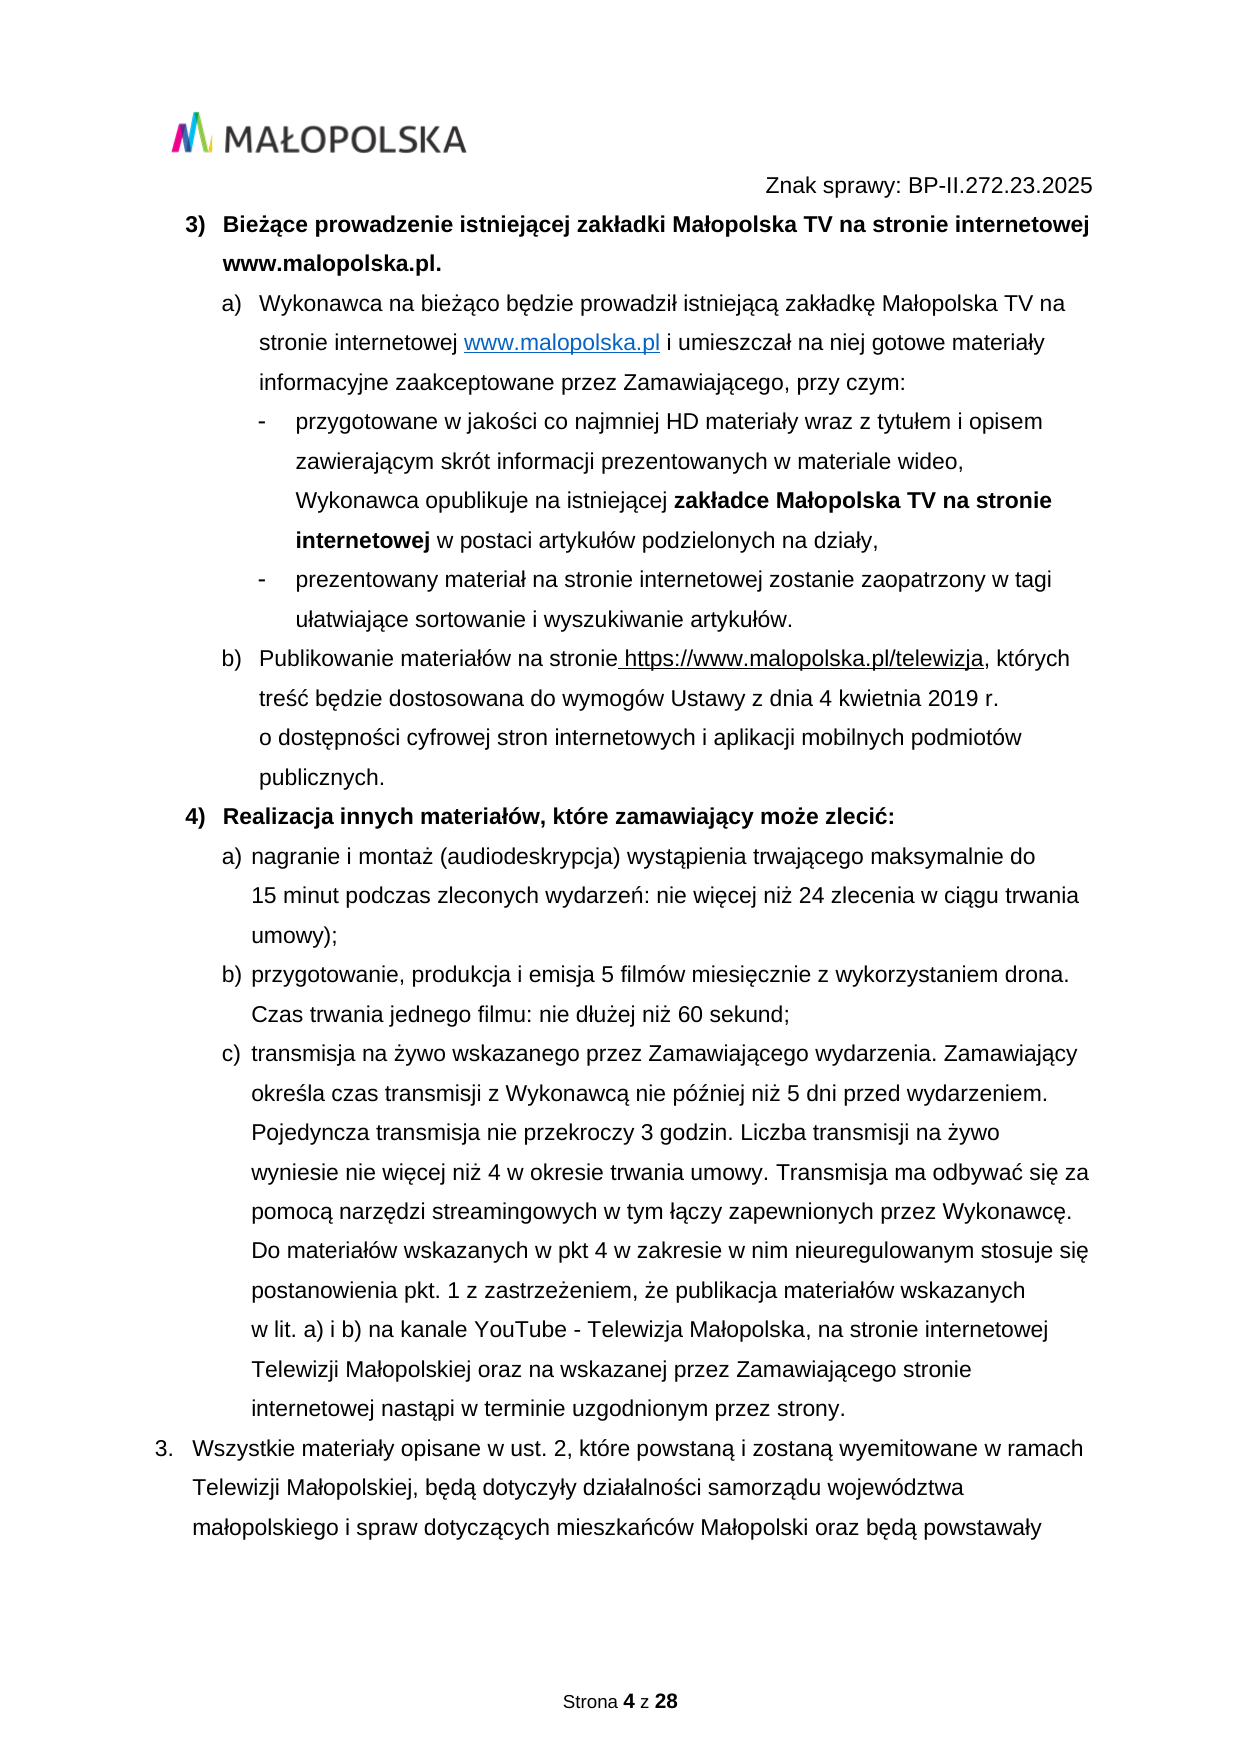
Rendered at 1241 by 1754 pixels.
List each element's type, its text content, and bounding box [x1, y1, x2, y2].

list Bieżące prowadzenie istniejącej zakładki Małopolska TV na stronie internetowej www.malopolska.pl. [185, 211, 1093, 277]
list przygotowane w jakości co najmniej HD materiały wraz z tytułem i opisem zawierającym skrót informacji prezentowanych w materiale wideo, Wykonawca opublikuje na istniejącej zakładce Małopolska TV na stronie internetowej w postaci artykułów podzielonych na działy, [258, 408, 1093, 553]
list Wykonawca na bieżąco będzie prowadził istniejącą zakładkę Małopolska TV na stronie internetowej www.malopolska.pl i umieszczał na niej gotowe materiały informacyjne zaakceptowane przez Zamawiającego, przy czym: [221, 290, 1093, 395]
list transmisja na żywo wskazanego przez Zamawiającego wydarzenia. Zamawiający określa czas transmisji z Wykonawcą nie później niż 5 dni przed wydarzeniem. Pojedyncza transmisja nie przekroczy 3 godzin. Liczba transmisji na żywo wyniesie nie więcej niż 4 w okresie trwania umowy. Transmisja ma odbywać się za pomocą narzędzi streamingowych w tym łączy zapewnionych przez Wykonawcę. [222, 1040, 1093, 1224]
list nagranie i montaż (audiodeskrypcja) wystąpienia trwającego maksymalnie do 15 minut podczas zleconych wydarzeń: nie więcej niż 24 zlecenia w ciągu trwania umowy); [222, 843, 1093, 948]
list Realizacja innych materiałów, które zamawiający może zlecić: [185, 803, 1093, 829]
list prezentowany materiał na stronie internetowej zostanie zaopatrzony w tagi ułatwiające sortowanie i wyszukiwanie artykułów. [258, 566, 1093, 632]
text Do materiałów wskazanych w pkt 4 w zakresie w nim nieuregulowanym stosuje się postanowienia pkt. 1 z zastrzeżeniem, że publikacja materiałów wskazanych w lit. a) i b) na kanale YouTube - Telewizja Małopolska, na stronie internetowej Telewizji Małopolskiej oraz na wskazanej przez Zamawiającego stronie internetowej nastąpi w terminie uzgodnionym przez strony. [251, 1237, 1093, 1422]
list przygotowanie, produkcja i emisja 5 filmów miesięcznie z wykorzystaniem drona. Czas trwania jednego filmu: nie dłużej niż 60 sekund; [222, 961, 1093, 1027]
list Publikowanie materiałów na stronie https://www.malopolska.pl/telewizja, których treść będzie dostosowana do wymogów Ustawy z dnia 4 kwietnia 2019 r. o dostępności cyfrowej stron internetowych i aplikacji mobilnych podmiotów publicznych. [221, 645, 1093, 790]
picture [147, 94, 491, 172]
